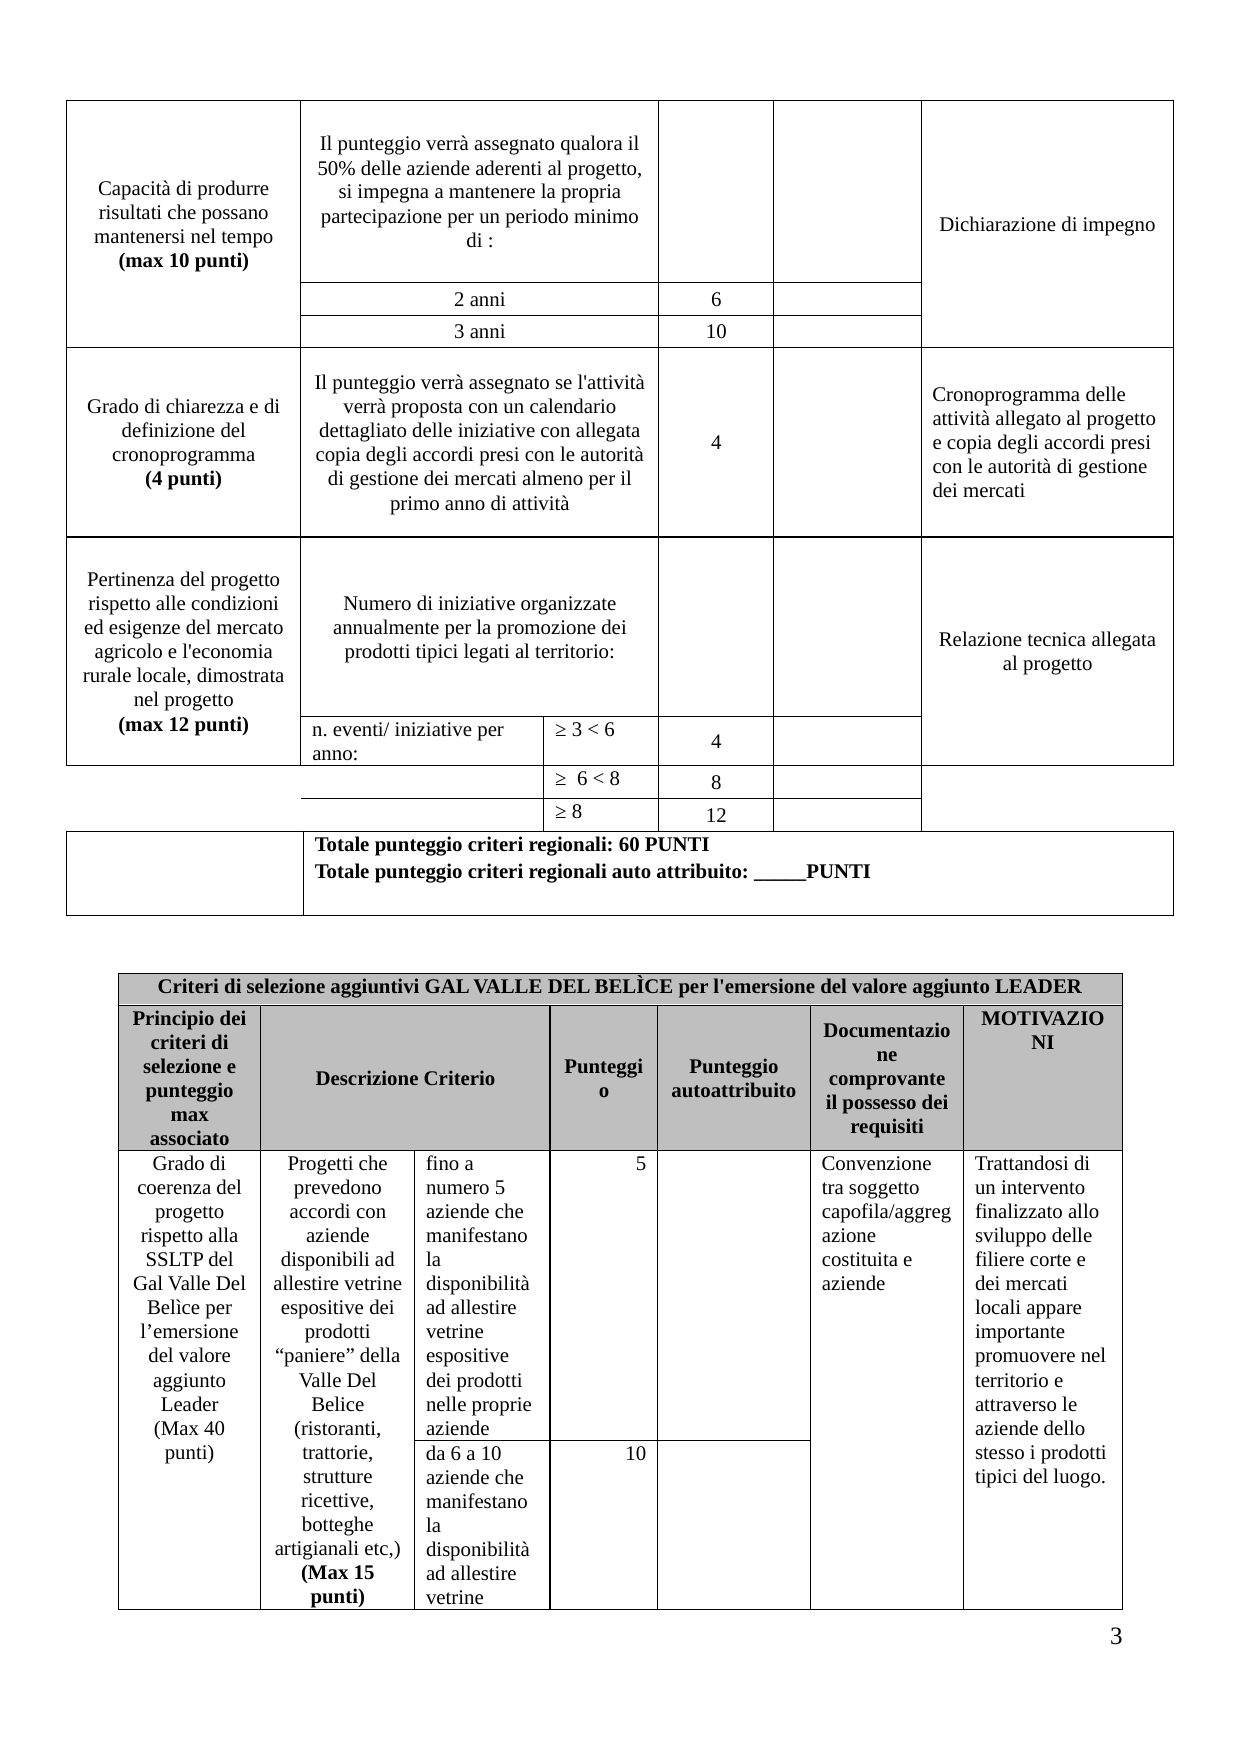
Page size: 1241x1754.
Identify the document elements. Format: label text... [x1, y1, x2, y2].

table_cell [67, 832, 303, 915]
table_cell 10 [551, 1441, 657, 1609]
table_cell [774, 283, 921, 314]
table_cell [415, 1441, 549, 1609]
table_cell Punteggio autoattribuito [658, 1006, 810, 1150]
table_cell Descrizione Criterio [261, 1006, 549, 1150]
table_cell 2 anni [301, 283, 658, 314]
table_cell Punteggio [551, 1006, 657, 1150]
table_cell Convenzione tra soggetto capofila/aggregazione costituita e aziende [811, 1151, 963, 1609]
table_cell [301, 766, 543, 798]
table_cell [774, 348, 921, 536]
table_cell Progetti che prevedono accordi con aziende disponibili ad allestire vetrine espositive dei prodotti “paniere” della Valle Del Belice (ristoranti, trattorie, strutture ricettive, botteghe artigianali etc,) (Max 15 punti) [261, 1151, 414, 1609]
table_cell 6 [659, 283, 773, 314]
table_cell [774, 316, 921, 347]
table_cell Cronoprogramma delle attività allegato al progetto e copia degli accordi presi con le autorità di gestione dei mercati [922, 348, 1173, 536]
table_cell 3 anni [301, 316, 658, 347]
table_cell [658, 1151, 810, 1440]
table_cell 4 [659, 348, 773, 536]
table_cell [659, 538, 773, 716]
table_cell [658, 1441, 810, 1609]
table_cell [659, 101, 773, 282]
table_cell Relazione tecnica allegata al progetto [922, 538, 1173, 765]
table_cell [774, 799, 921, 831]
table_cell [774, 766, 921, 798]
table_cell Il punteggio verrà assegnato se l'attività verrà proposta con un calendario dettagliato delle iniziative con allegata copia degli accordi presi con le autorità di gestione dei mercati almeno per il primo anno di attività [301, 348, 658, 536]
table_cell Grado di coerenza del progetto rispetto alla SSLTP del Gal Valle Del Belìce per l’emersione del valore aggiunto Leader (Max 40 punti) [119, 1151, 260, 1609]
table_cell MOTIVAZIONI [964, 1006, 1122, 1150]
table_cell 4 [659, 717, 773, 765]
table_cell Trattandosi di un intervento finalizzato allo sviluppo delle filiere corte e dei mercati locali appare importante promuovere nel territorio e attraverso le aziende dello stesso i prodotti tipici del luogo. [964, 1151, 1122, 1609]
table_cell Documentazione comprovante il possesso dei requisiti [811, 1006, 963, 1150]
table_header Criteri di selezione aggiuntivi GAL VALLE DEL BELÌCE per l'emersione del valore aggiunto LEADER [119, 974, 1122, 1004]
table_cell fino a numero 5 aziende che manifestano la disponibilità ad allestire vetrine espositive dei prodotti nelle proprie aziende [415, 1151, 549, 1440]
table_cell Capacità di produrre risultati che possano mantenersi nel tempo (max 10 punti) [67, 101, 300, 347]
table_cell 8 [659, 766, 773, 798]
table_cell [774, 101, 921, 282]
table_cell 5 [551, 1151, 657, 1440]
table_cell 10 [659, 316, 773, 347]
table_cell Dichiarazione di impegno [922, 101, 1173, 347]
table_cell Grado di chiarezza e di definizione del cronoprogramma (4 punti) [67, 348, 300, 536]
table_cell Numero di iniziative organizzate annualmente per la promozione dei prodotti tipici legati al territorio: [301, 538, 658, 716]
table_cell 12 [659, 799, 773, 831]
table_cell [774, 717, 921, 765]
table_cell ≥ 3 < 6 [544, 717, 658, 765]
table_cell Totale punteggio criteri regionali: 60 PUNTI Totale punteggio criteri regionali auto attribuito: _____PUNTI [304, 832, 1173, 915]
table_cell [301, 799, 543, 831]
table_cell ≥ 8 [544, 799, 658, 831]
table_cell n. eventi/ iniziative per anno: [301, 717, 543, 765]
table_cell Principio dei criteri di selezione e punteggio max associato [119, 1006, 260, 1150]
table_cell Pertinenza del progetto rispetto alle condizioni ed esigenze del mercato agricolo e l'economia rurale locale, dimostrata nel progetto (max 12 punti) [67, 538, 300, 765]
table_cell [774, 538, 921, 716]
table_cell Il punteggio verrà assegnato qualora il 50% delle aziende aderenti al progetto, si impegna a mantenere la propria partecipazione per un periodo minimo di : [301, 101, 658, 282]
table_cell ≥ 6 < 8 [544, 766, 658, 798]
